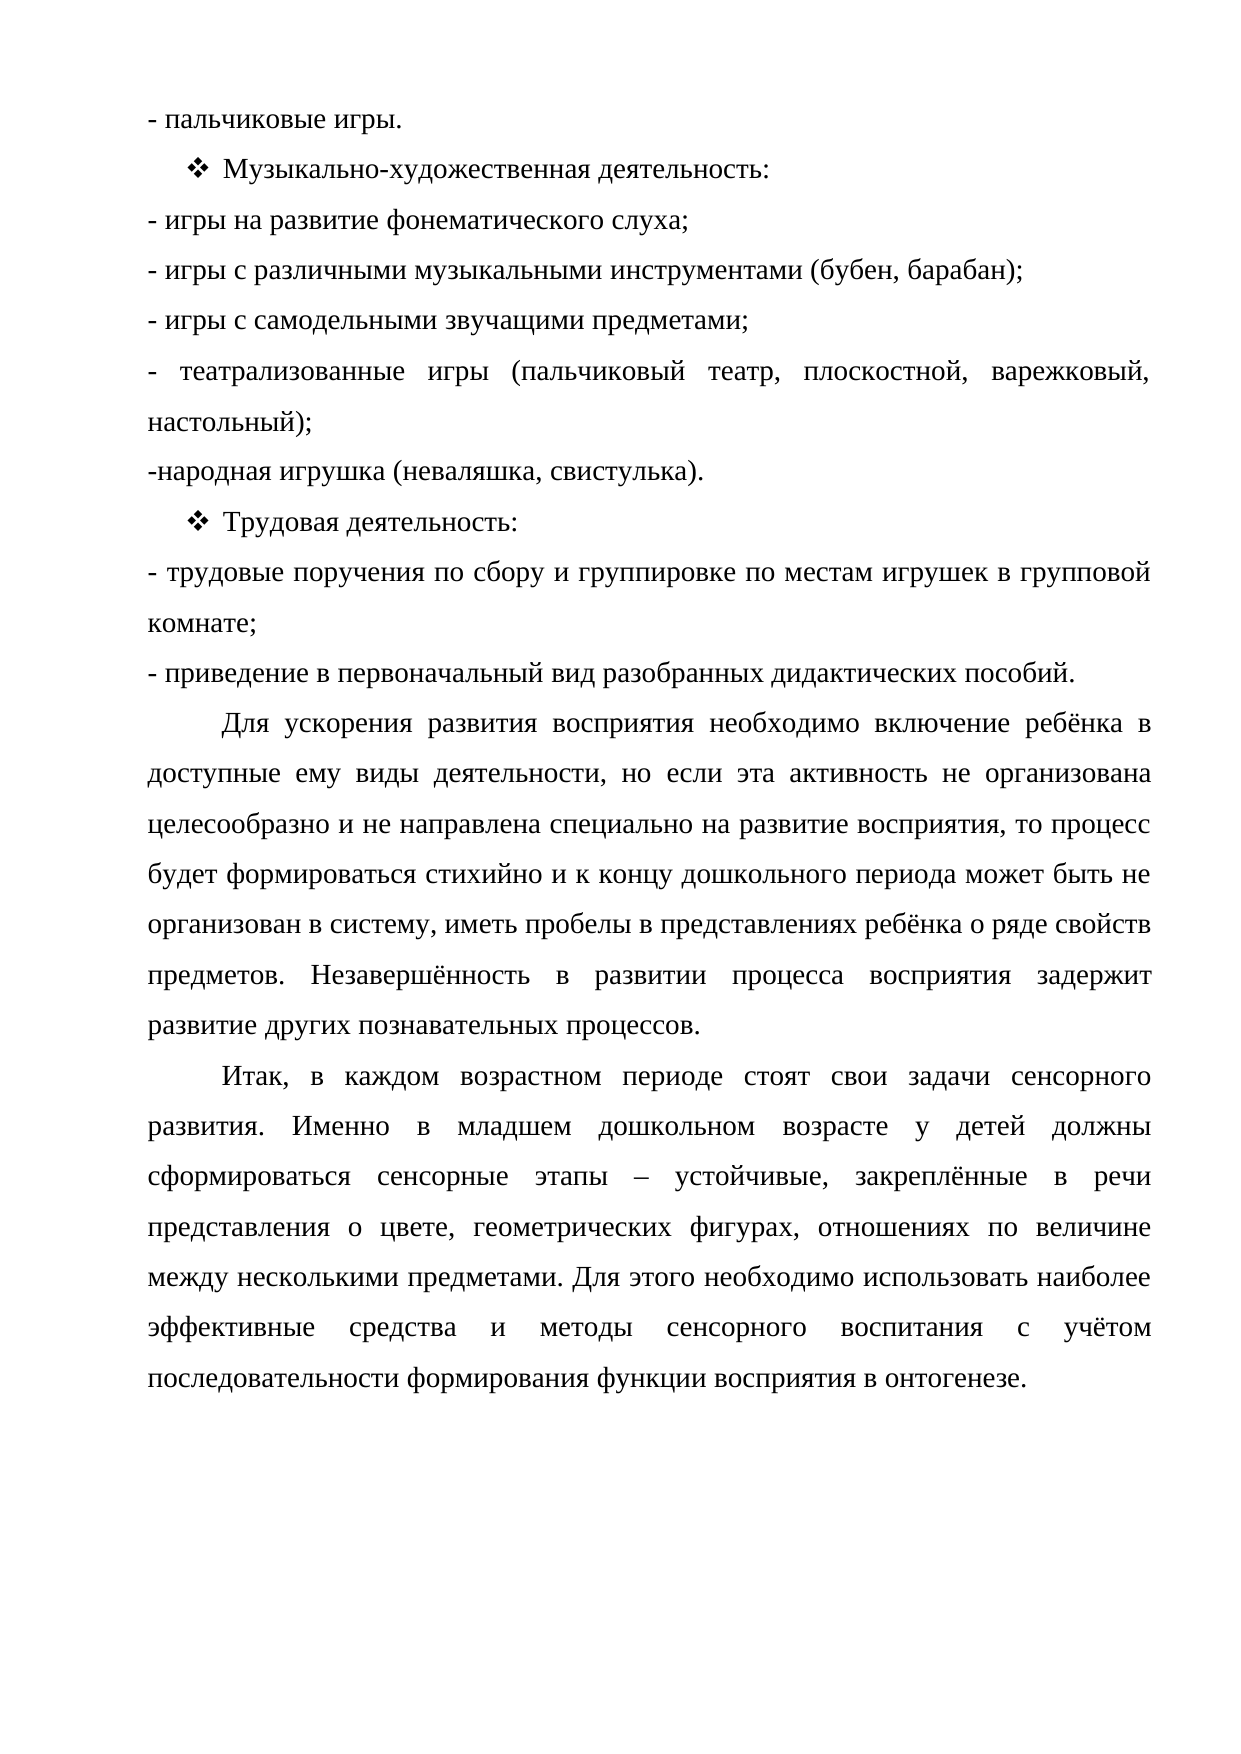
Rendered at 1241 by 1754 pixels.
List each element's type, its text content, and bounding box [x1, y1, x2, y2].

list Музыкально-художественная деятельность: [185, 151, 1165, 185]
text Итак, в каждом возрастном периоде стоят свои задачи сенсорного развития. Именно в младшем дошкольном возрасте у детей должны сформироваться сенсорные этапы – устойчивые, закреплённые в речи представления о цвете, геометрических фигурах, отношениях по величине между несколькими предметами. Для этого необходимо использовать наиболее эффективные средства и методы сенсорного воспитания с учётом последовательности формирования функции восприятия в онтогенезе. [147, 1058, 1152, 1393]
list театрализованные игры (пальчиковый театр, плоскостной, варежковый, настольный); [147, 353, 1150, 437]
list игры с различными музыкальными инструментами (бубен, барабан); [147, 252, 1165, 286]
list Трудовая деятельность: [185, 504, 1165, 538]
list приведение в первоначальный вид разобранных дидактических пособий. [147, 655, 1165, 689]
list трудовые поручения по сбору и группировке по местам игрушек в групповой комнате; [147, 554, 1152, 638]
text -народная игрушка (неваляшка, свистулька). [147, 454, 1165, 487]
list игры на развитие фонематического слуха; [147, 202, 1165, 236]
list пальчиковые игры. [147, 101, 1165, 135]
text Для ускорения развития восприятия необходимо включение ребёнка в доступные ему виды деятельности, но если эта активность не организована целесообразно и не направлена специально на развитие восприятия, то процесс будет формироваться стихийно и к концу дошкольного периода может быть не организован в систему, иметь пробелы в представлениях ребёнка о ряде свойств предметов. Незавершённость в развитии процесса восприятия задержит развитие других познавательных процессов. [147, 705, 1152, 1041]
list игры с самодельными звучащими предметами; [147, 302, 1165, 336]
